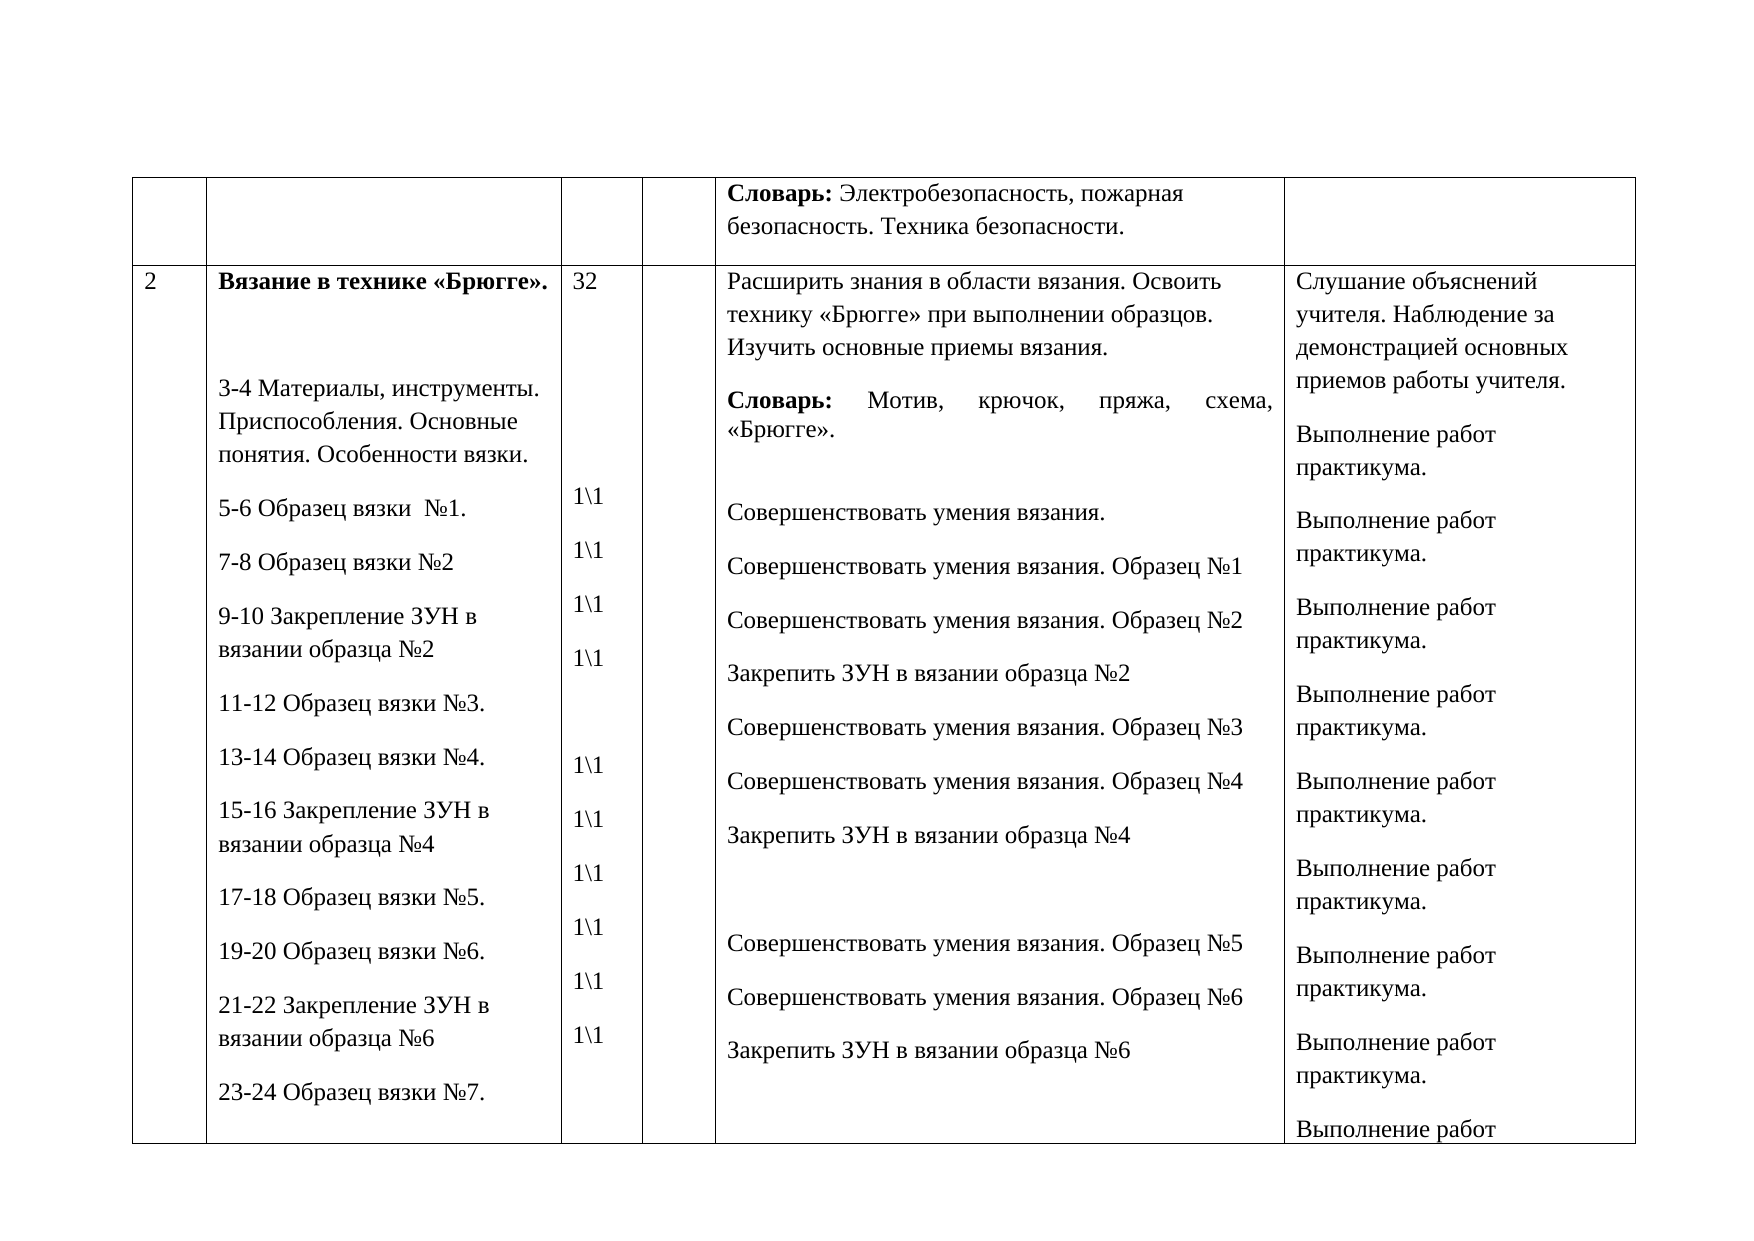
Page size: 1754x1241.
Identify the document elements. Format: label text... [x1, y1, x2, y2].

table_cell 2 [562, 178, 642, 265]
table_cell [643, 266, 715, 1143]
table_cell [207, 178, 561, 265]
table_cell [1285, 178, 1635, 265]
table_cell [643, 178, 715, 265]
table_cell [207, 266, 561, 1143]
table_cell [716, 178, 1284, 265]
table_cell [716, 266, 1284, 1143]
table_cell 2 [133, 266, 206, 1143]
table_cell 1 [133, 178, 206, 265]
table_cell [562, 266, 642, 1143]
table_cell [1285, 266, 1635, 1143]
